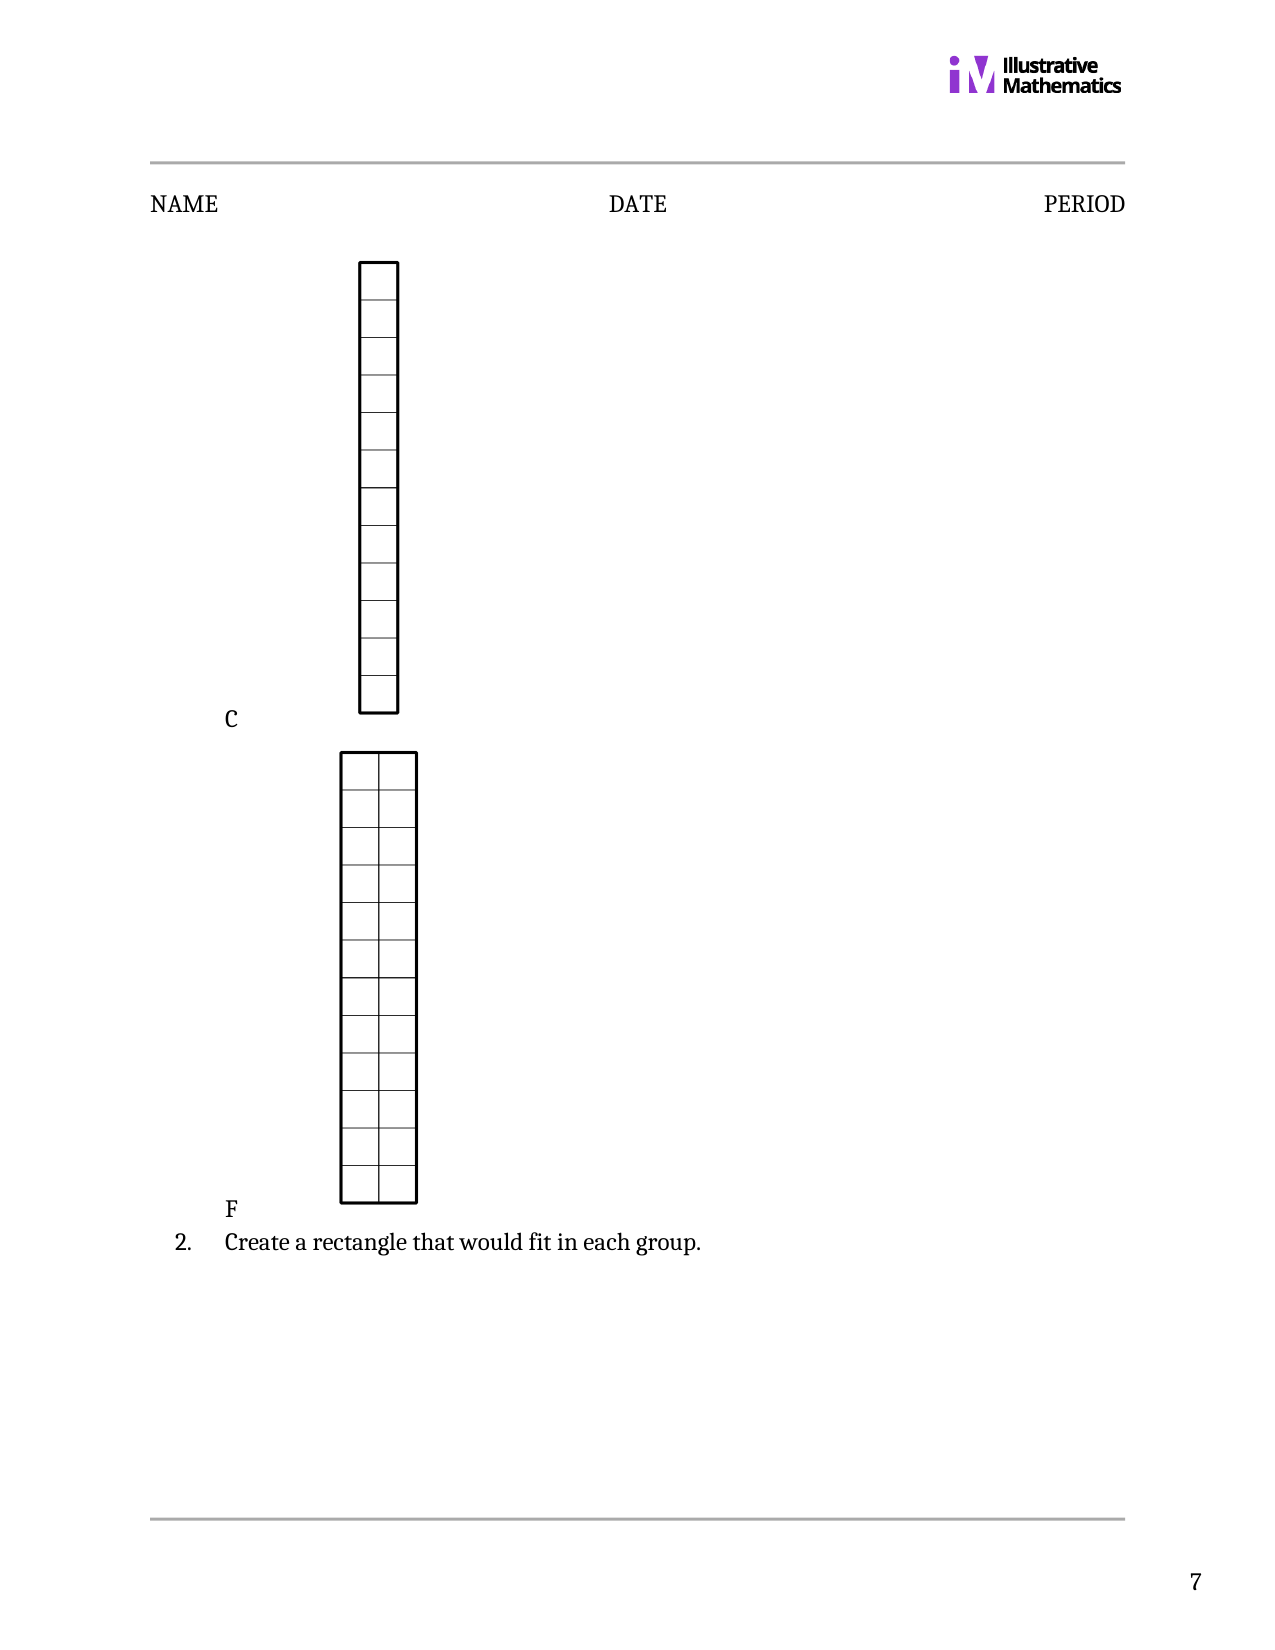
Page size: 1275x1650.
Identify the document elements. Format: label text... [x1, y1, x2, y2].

picture [949, 55, 1121, 93]
list Create a rectangle that would fit in each group. [175, 1227, 1125, 1256]
picture [256, 247, 501, 728]
picture [256, 737, 501, 1218]
